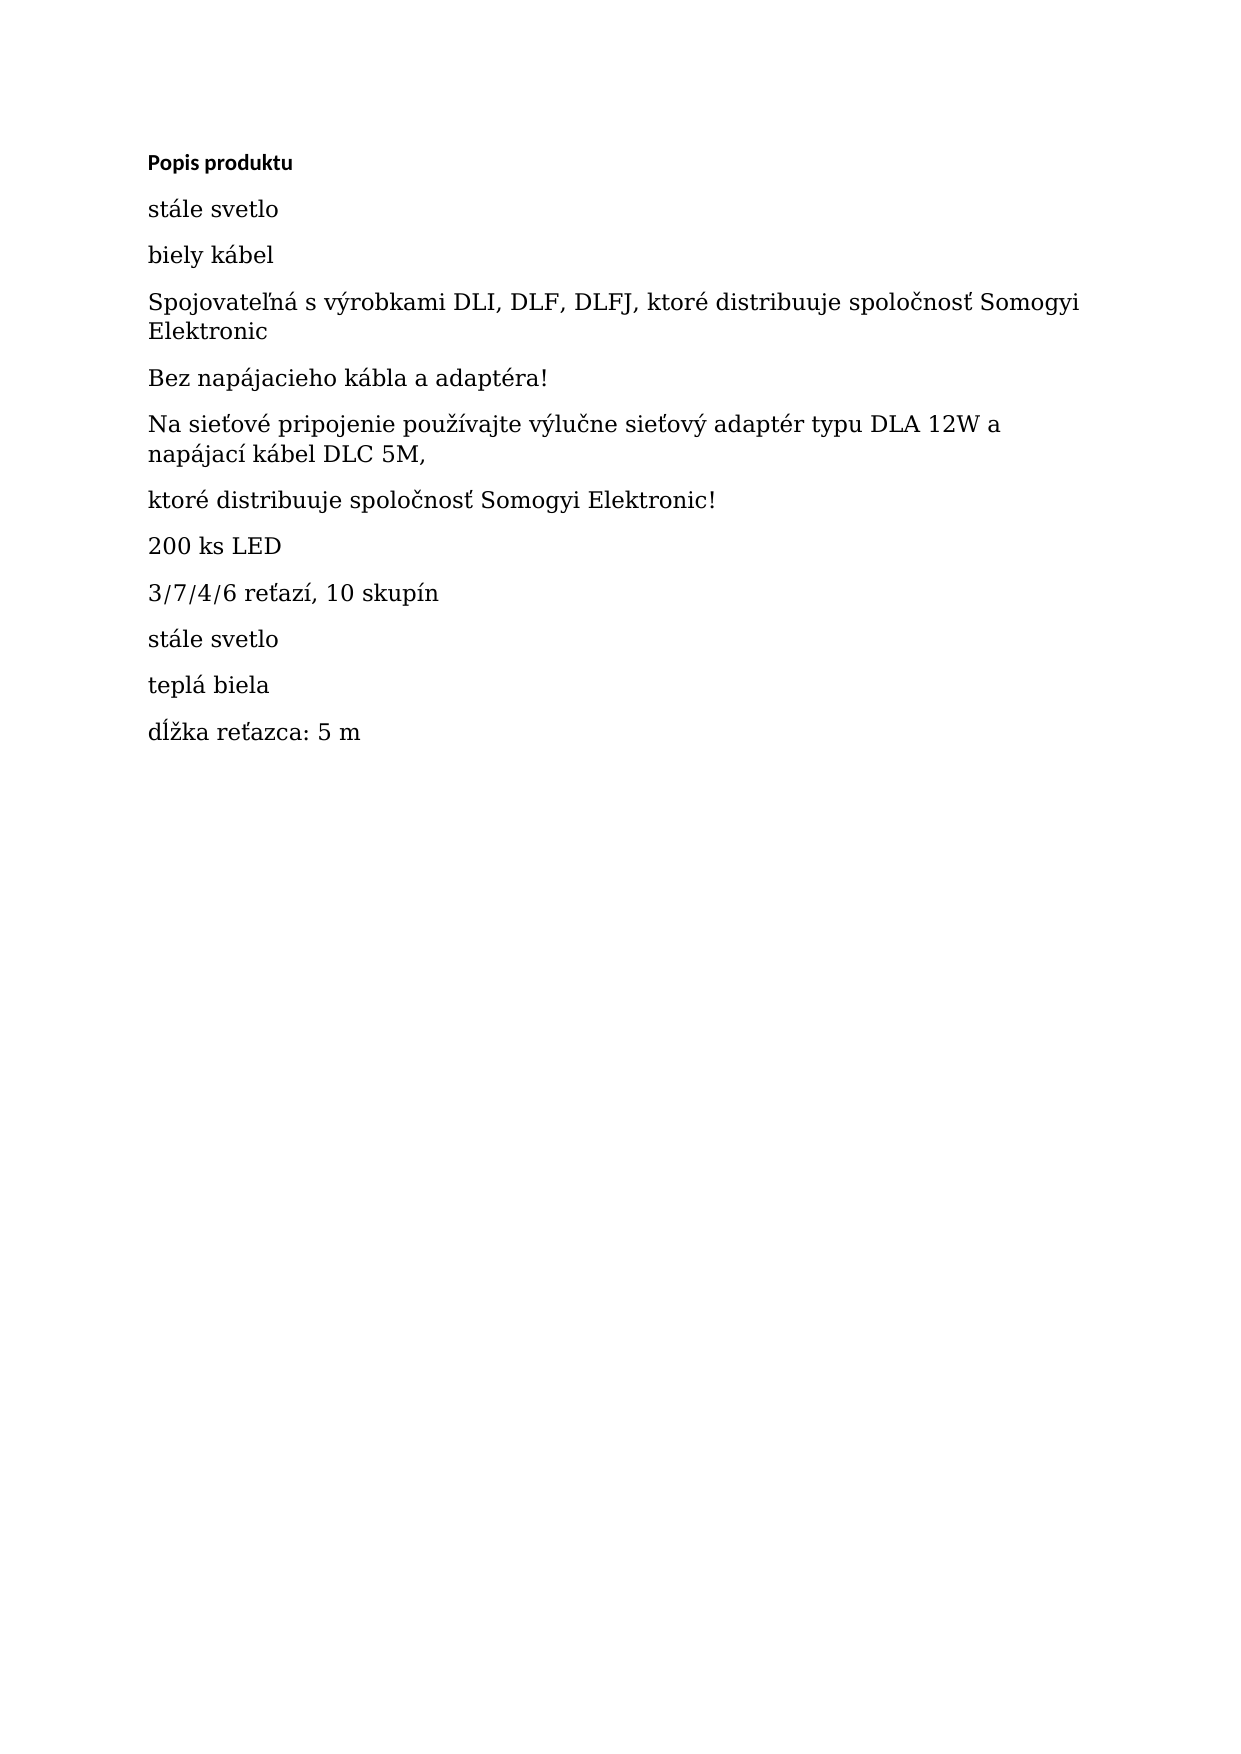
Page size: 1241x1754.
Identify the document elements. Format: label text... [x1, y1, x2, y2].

text stále svetlo [148, 194, 1093, 222]
text Bez napájacieho kábla a adaptéra! [148, 363, 1093, 391]
text ktoré distribuuje spoločnosť Somogyi Elektronic! [148, 486, 1093, 513]
text Na sieťové pripojenie používajte výlučne sieťový adaptér typu DLA 12W a napájací kábel DLC 5M, [148, 409, 1093, 467]
text dĺžka reťazca: 5 m [148, 717, 1093, 745]
text stále svetlo [148, 625, 1093, 652]
text Popis produktu [148, 148, 1093, 176]
text biely kábel [148, 241, 1093, 268]
text 200 ks LED [148, 532, 1093, 559]
text 3/7/4/6 reťazí, 10 skupín [148, 578, 1093, 606]
text teplá biela [148, 671, 1093, 698]
text Spojovateľná s výrobkami DLI, DLF, DLFJ, ktoré distribuuje spoločnosť Somogyi Elektronic [148, 287, 1093, 344]
